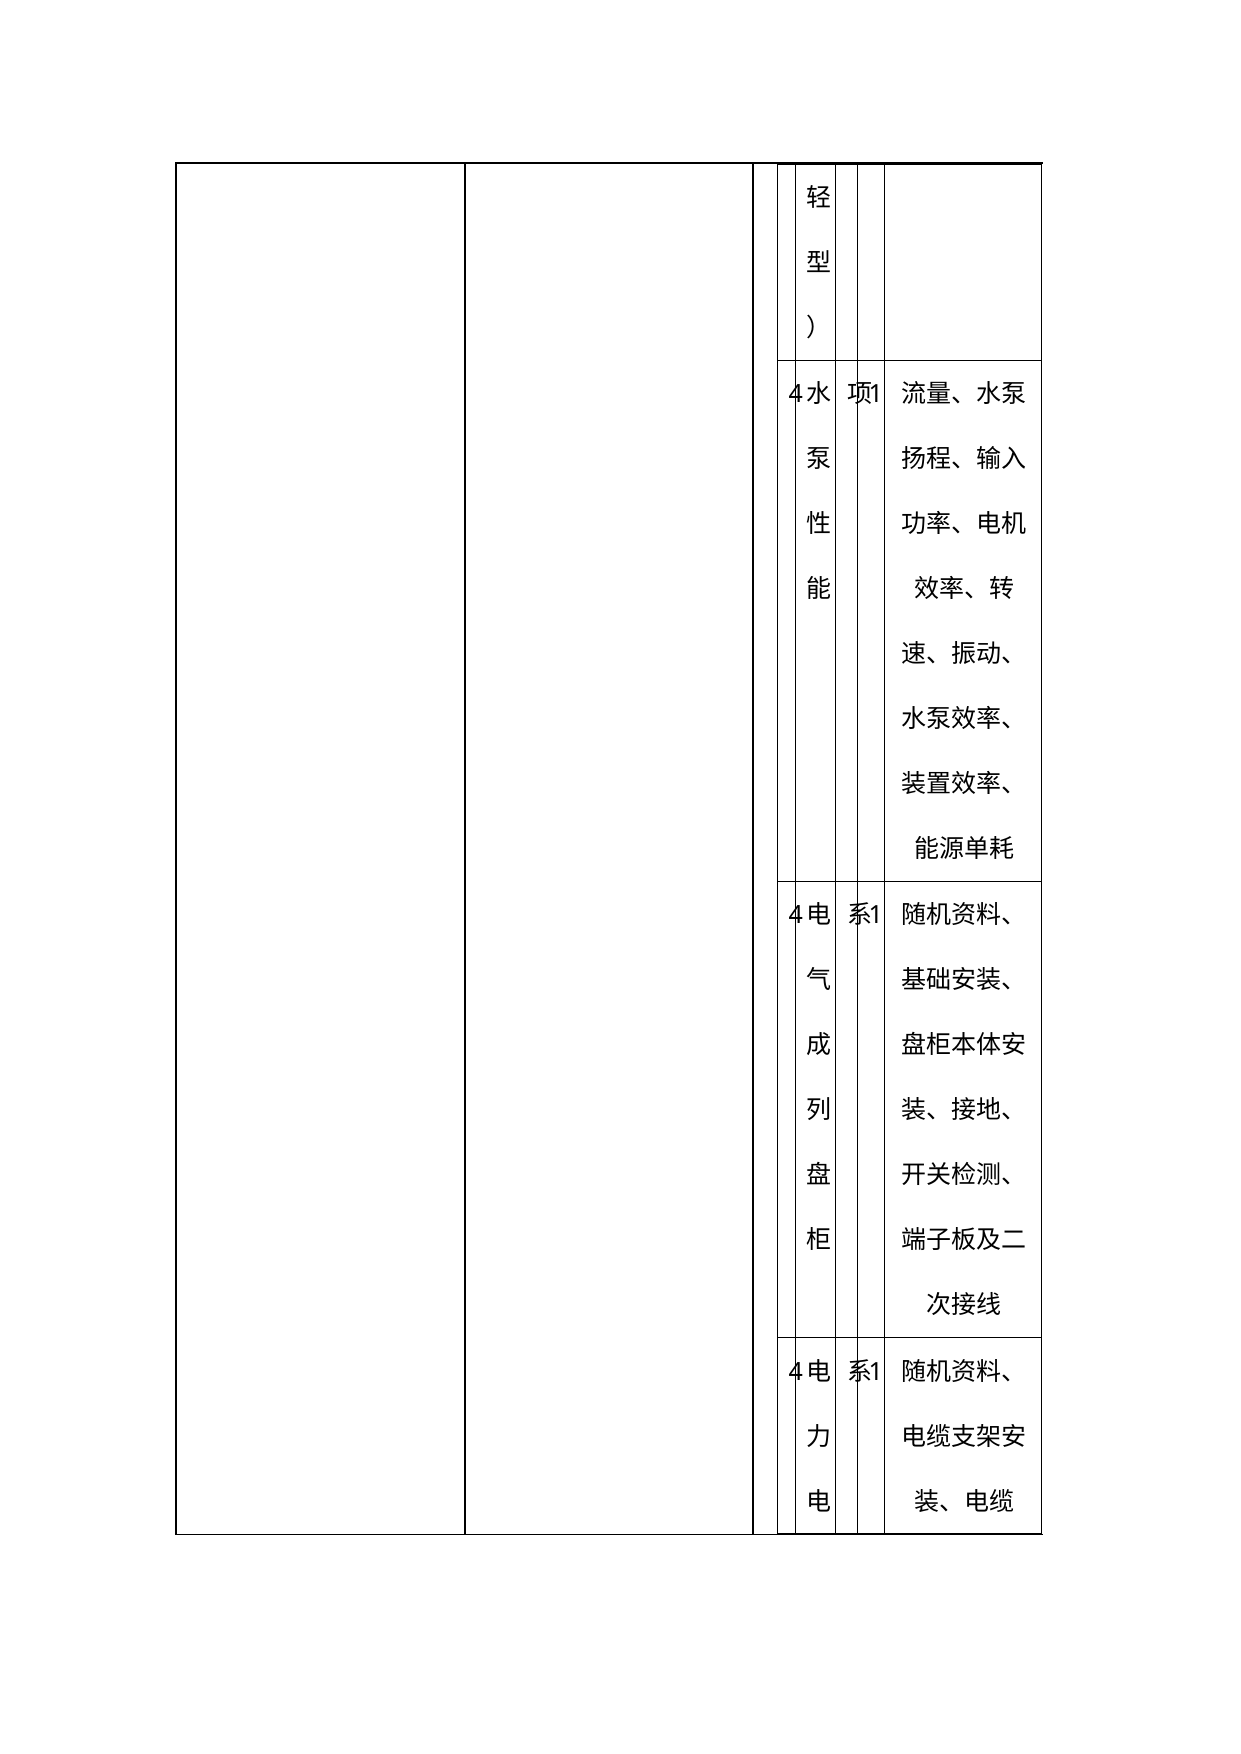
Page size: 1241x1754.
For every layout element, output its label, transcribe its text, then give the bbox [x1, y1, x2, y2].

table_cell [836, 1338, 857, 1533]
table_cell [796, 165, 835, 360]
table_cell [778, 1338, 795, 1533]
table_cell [754, 164, 777, 1534]
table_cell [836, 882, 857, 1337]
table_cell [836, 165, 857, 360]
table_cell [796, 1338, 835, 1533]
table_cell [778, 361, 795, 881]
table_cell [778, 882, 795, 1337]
table_cell 1 [177, 164, 464, 1534]
table_cell [466, 164, 752, 1534]
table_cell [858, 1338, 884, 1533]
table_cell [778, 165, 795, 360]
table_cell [885, 165, 1041, 360]
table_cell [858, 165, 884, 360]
